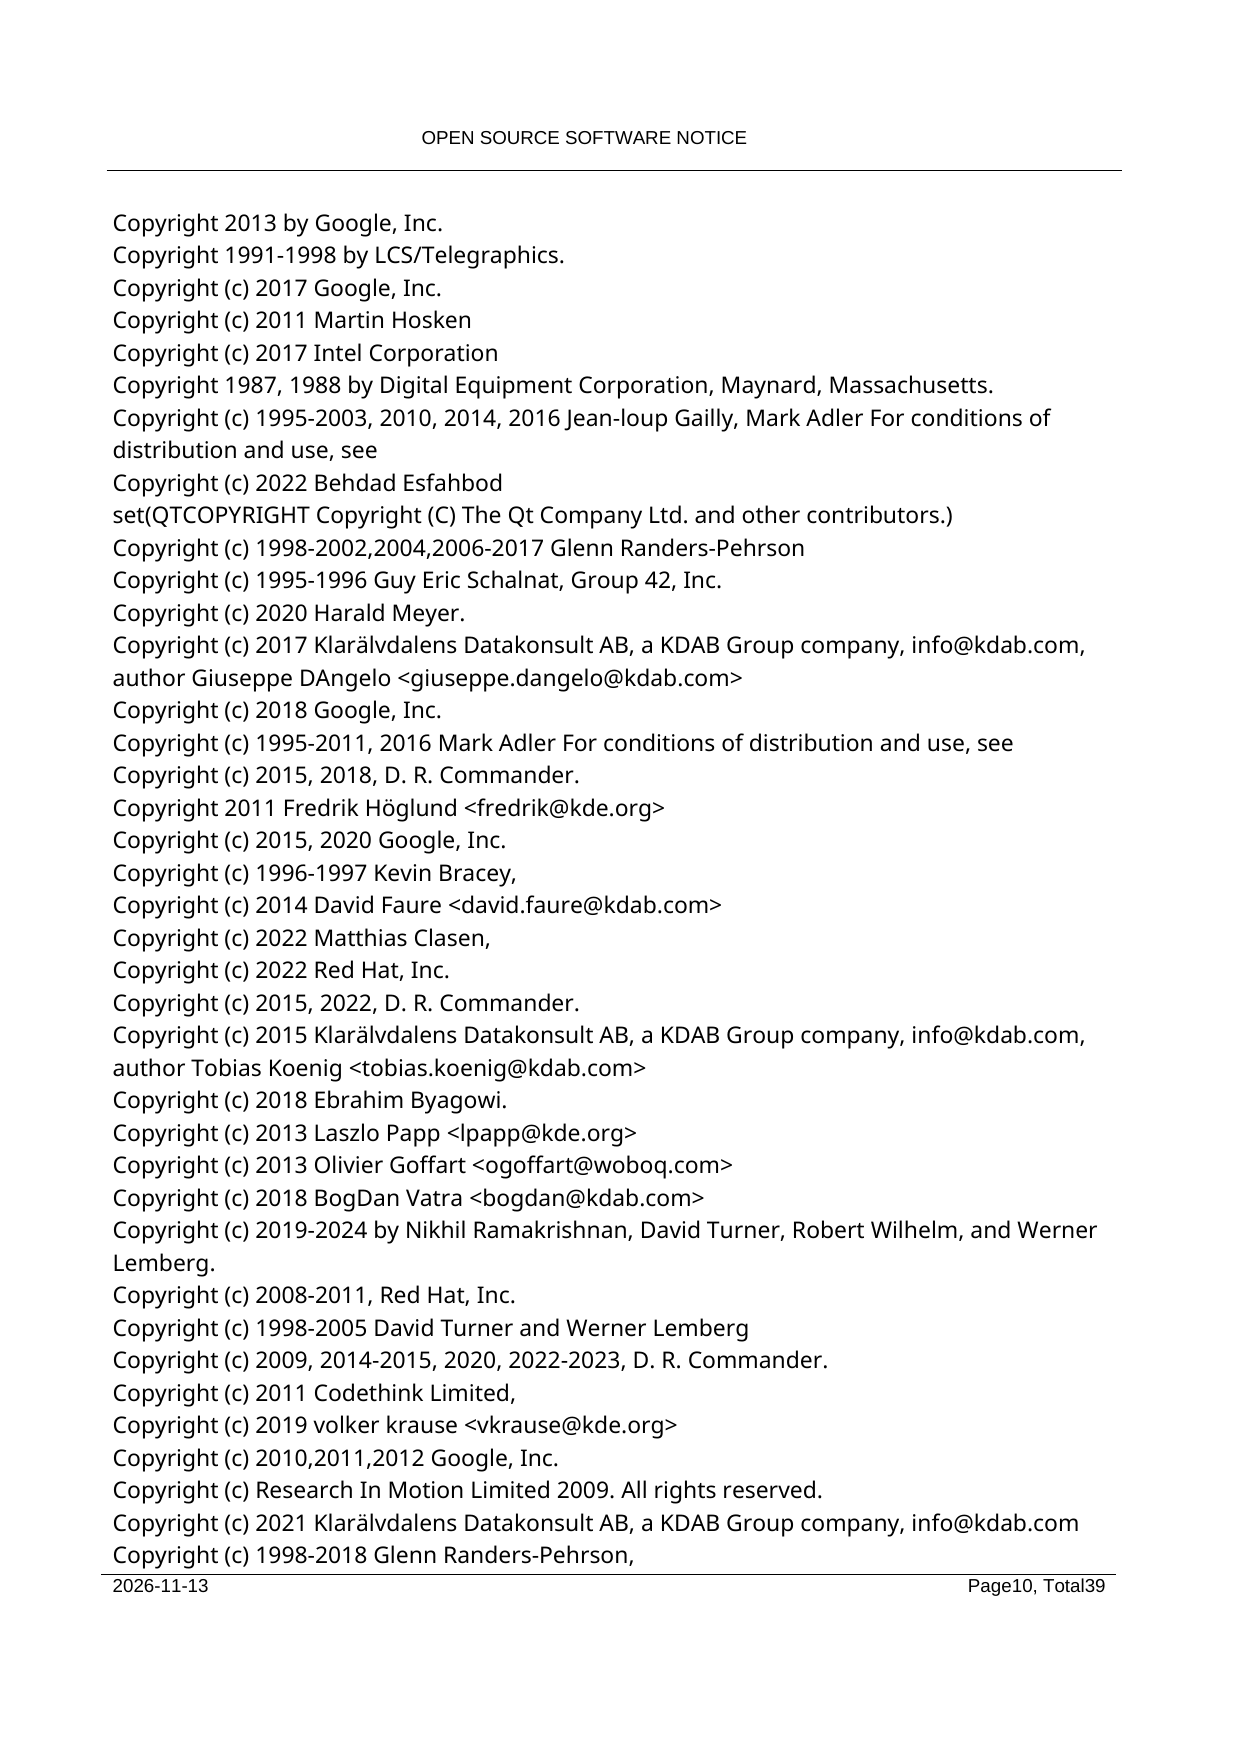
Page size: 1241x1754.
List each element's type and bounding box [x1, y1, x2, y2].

text [112, 206, 1128, 1571]
